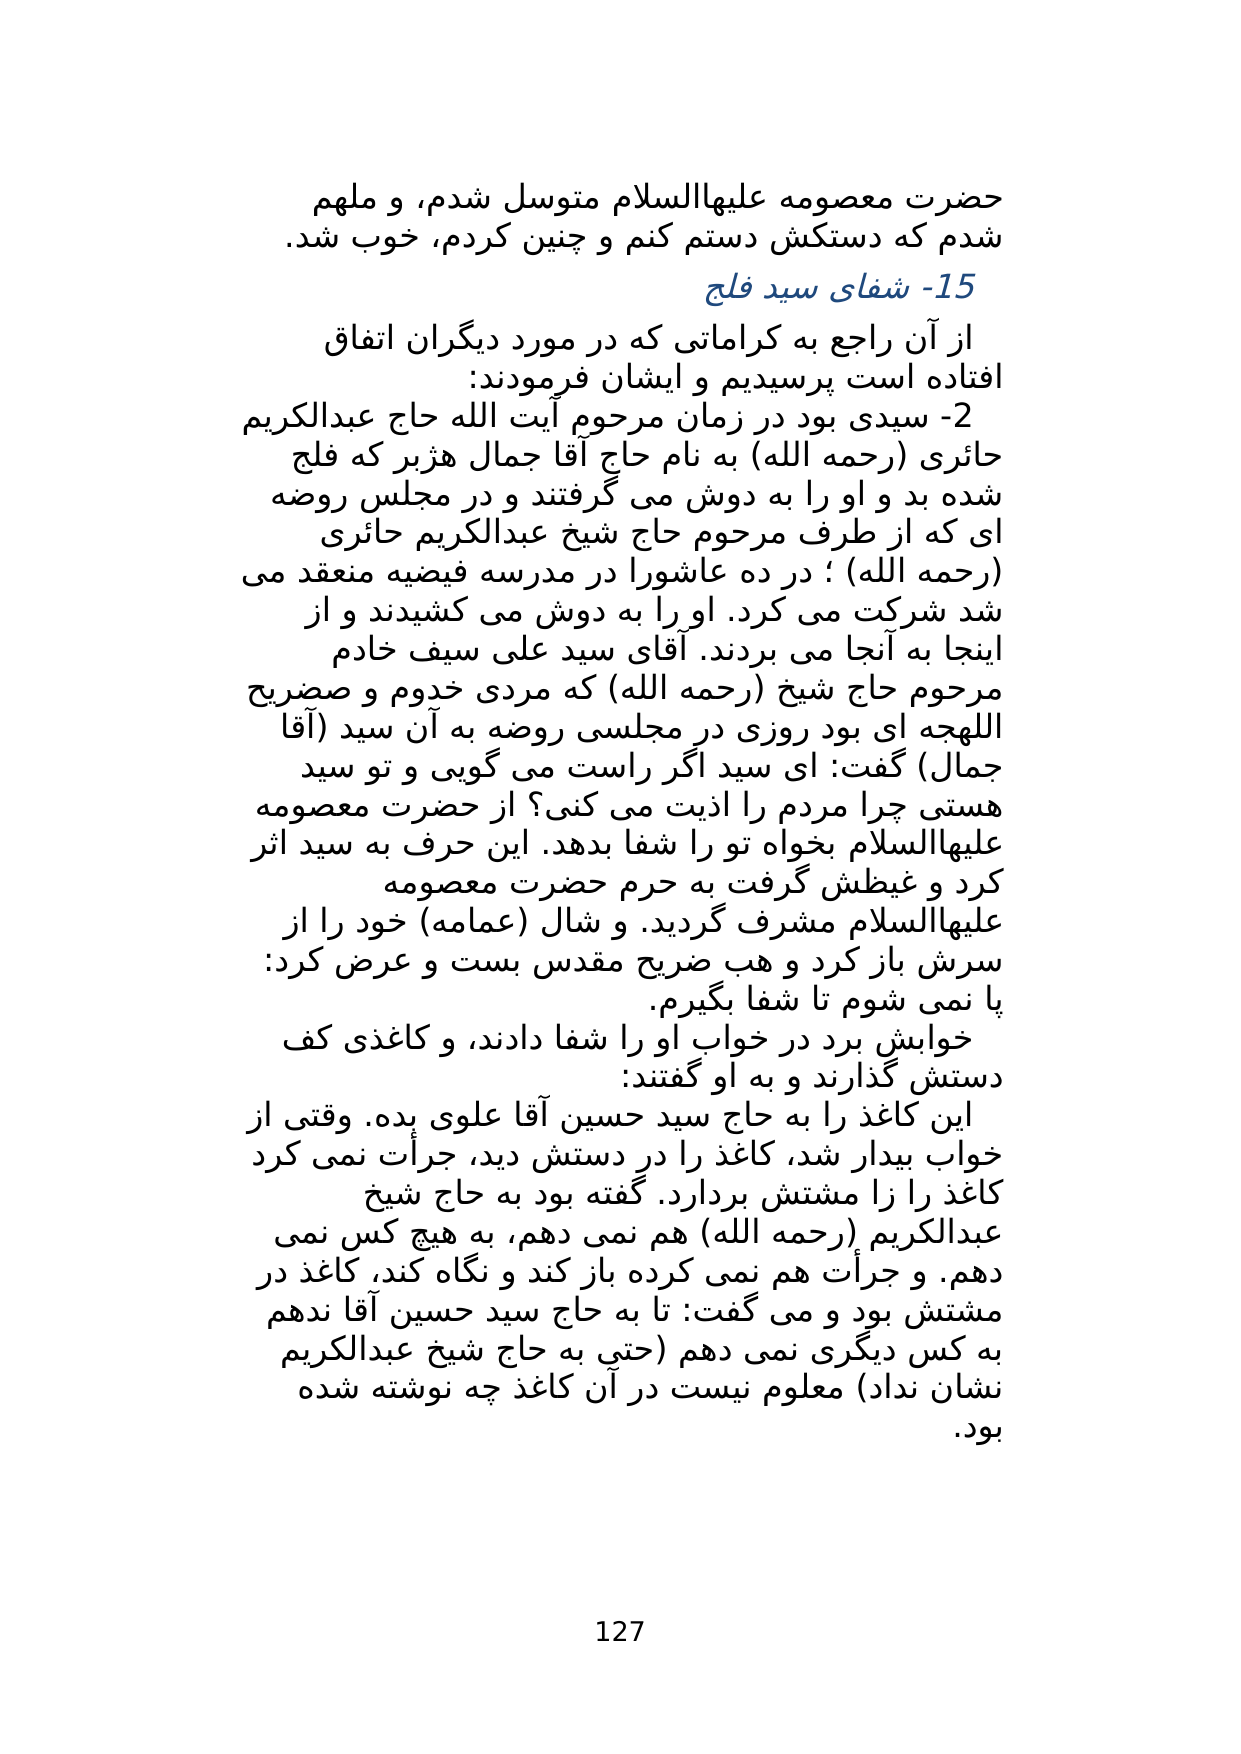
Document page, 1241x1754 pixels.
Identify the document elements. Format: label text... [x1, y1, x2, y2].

text خوابش برد در خواب او را شفا دادند، و كاغذى كف دستش گذارند و به او گفتند: [236, 1018, 1004, 1096]
text از آن راجع به كراماتى كه در مورد ديگران اتفاق افتاده است پرسيديم و ايشان فرمودند: [236, 319, 1004, 396]
text اين كاغذ را به حاج سيد حسين آقا علوى بده. وقتى از خواب بيدار شد، كاغذ را در دستش ديد، جرأت نمى كرد كاغذ را زا مشتش بردارد. گفته بود به حاج شيخ عبدالكريم (رحمه الله) هم نمى دهم، به هيچ كس نمى دهم. و جرأت هم نمى كرده باز كند و نگاه كند، كاغذ در مشتش بود و مى گفت: تا به حاج سيد حسين آقا ندهم به كس ديگرى نمى دهم (حتى به حاج شيخ عبدالكريم نشان نداد) معلوم نيست در آن كاغذ چه نوشته شده بود. [236, 1096, 1004, 1446]
text 2- سيدى بود در زمان مرحوم آيت الله حاج عبدالكريم حائرى (رحمه الله) به نام حاج آقا جمال هژبر كه فلج شده بد و او را به دوش مى گرفتند و در مجلس روضه اى كه از طرف مرحوم حاج شيخ عبدالكريم حائرى (رحمه الله) ؛ در ده عاشورا در مدرسه فيضيه منعقد مى شد شركت مى كرد. او را به دوش مى كشيدند و از اينجا به آنجا مى بردند. آقاى سيد على سيف خادم مرحوم حاج شيخ (رحمه الله) كه مردى خدوم و صضريح اللهجه اى بود روزى در مجلسى روضه به آن سيد (آقا جمال) گفت: اى سيد اگر راست مى گويى و تو سيد هستى چرا مردم را اذيت مى كنى؟ از حضرت معصومه عليها‌السلام بخواه تو را شفا بدهد. اين حرف به سيد اثر كرد و غيظش گرفت به حرم حضرت معصومه عليها‌السلام مشرف گرديد. و شال (عمامه) خود را از سرش باز كرد و هب ضريح مقدس بست و عرض كرد: پا نمى شوم تا شفا بگيرم. [236, 396, 1004, 1018]
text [236, 177, 1004, 255]
subtitle 15- شفاى سيد فلج [236, 267, 1004, 306]
